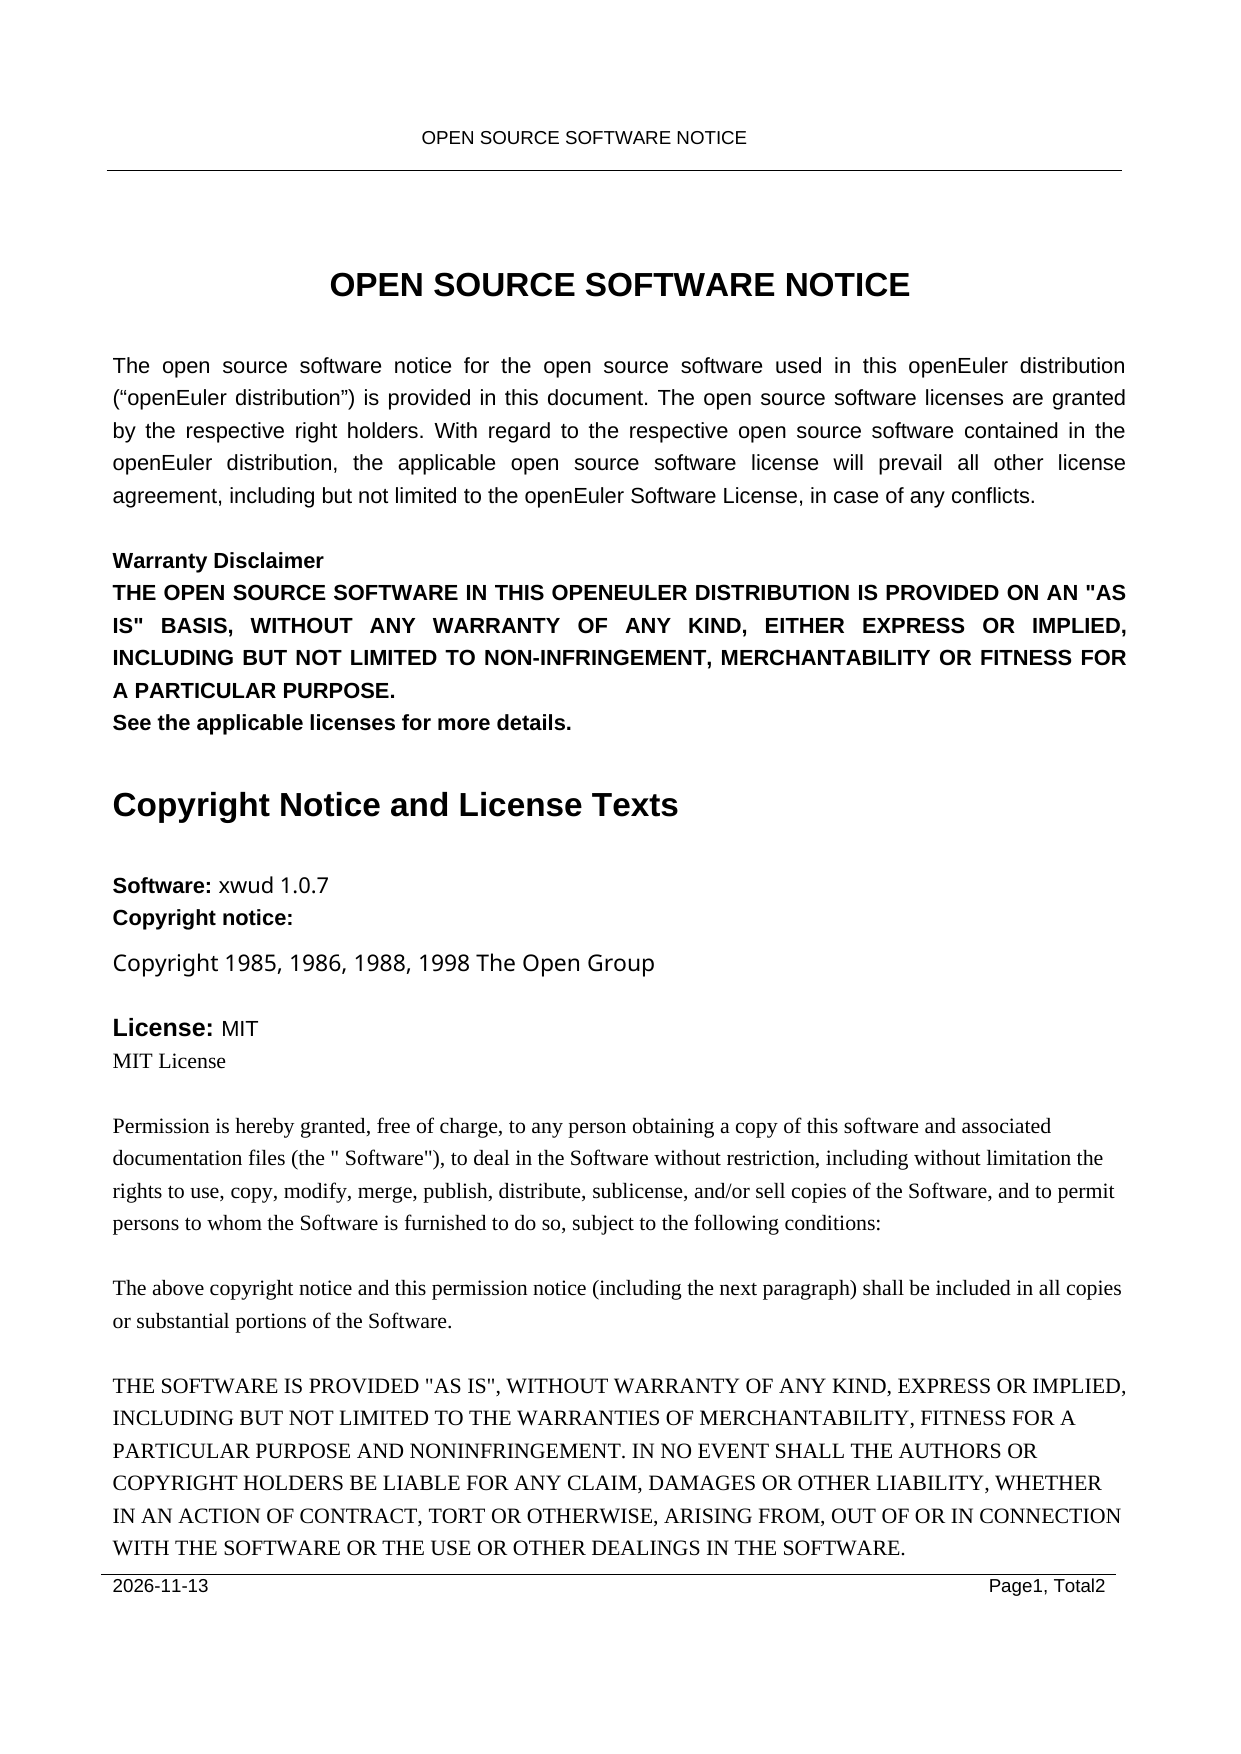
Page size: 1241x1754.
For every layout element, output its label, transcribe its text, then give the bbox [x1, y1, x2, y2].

text Copyright notice: [112, 901, 1128, 934]
text License: MIT [112, 1012, 1128, 1044]
text Warranty Disclaimer [112, 544, 1128, 576]
text THE OPEN SOURCE SOFTWARE IN THIS OPENEULER DISTRIBUTION IS PROVIDED ON AN "AS IS" BASIS, WITHOUT ANY WARRANTY OF ANY KIND, EITHER EXPRESS OR IMPLIED, INCLUDING BUT NOT LIMITED TO NON-INFRINGEMENT, MERCHANTABILITY OR FITNESS FOR A PARTICULAR PURPOSE. See the applicable licenses for more details. [112, 576, 1128, 739]
text Copyright 1985, 1986, 1988, 1998 The Open Group [112, 947, 1128, 1012]
text The open source software notice for the open source software used in this openEuler distribution (“openEuler distribution”) is provided in this document. The open source software licenses are granted by the respective right holders. With regard to the respective open source software contained in the openEuler distribution, the applicable open source software license will prevail all other license agreement, including but not limited to the openEuler Software License, in case of any conflicts. [112, 349, 1128, 511]
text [112, 1044, 1128, 1564]
text OPEN SOURCE SOFTWARE NOTICE [112, 251, 1128, 316]
title Software: xwud 1.0.7 [112, 869, 1128, 901]
text Copyright Notice and License Texts [112, 771, 1128, 836]
